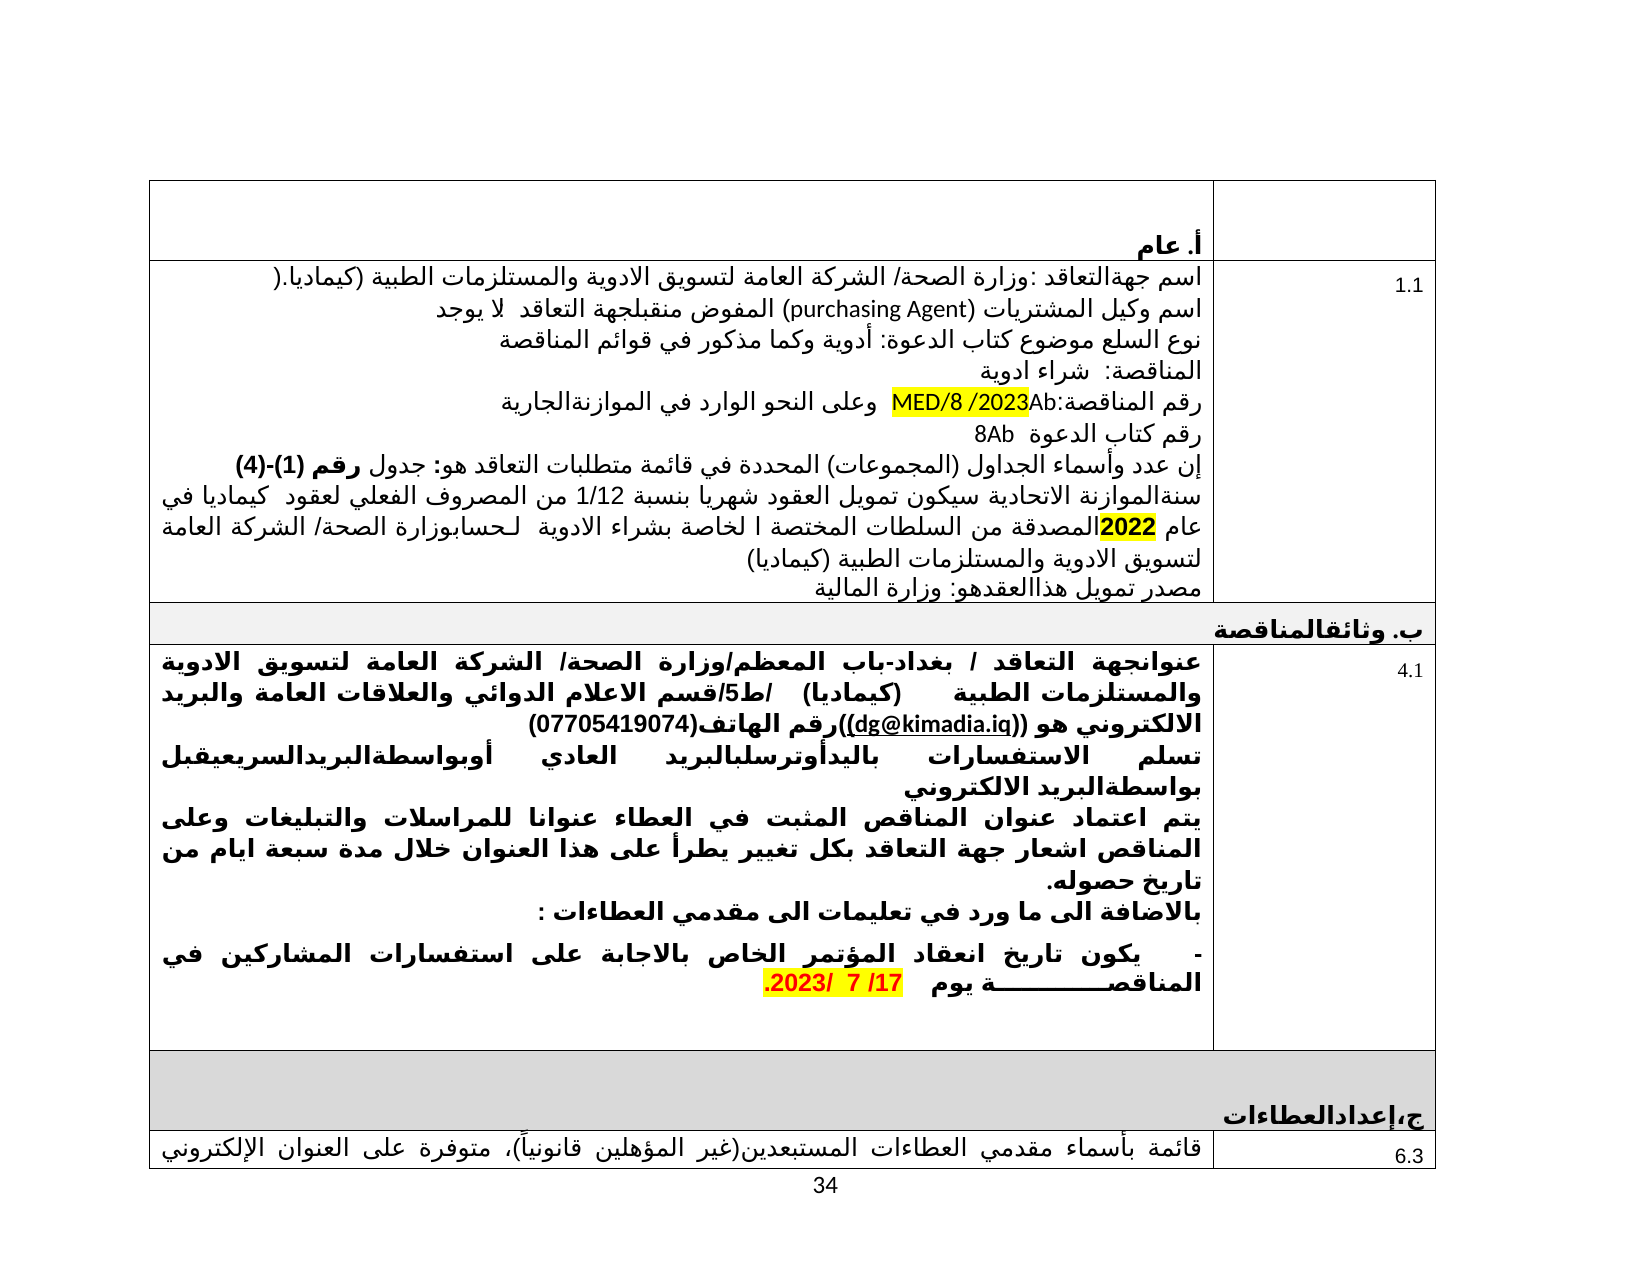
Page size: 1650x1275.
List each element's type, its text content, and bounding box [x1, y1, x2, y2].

table_cell ج،إعدادالعطاءات [150, 1051, 1435, 1130]
table_cell 6.3 [1214, 1131, 1435, 1168]
table_cell [1214, 181, 1435, 260]
table_cell 1.1 [1214, 261, 1435, 602]
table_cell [150, 1131, 1213, 1168]
table_cell أ. عام [150, 181, 1213, 260]
table_cell ب. وثائقالمناقصة [150, 603, 1435, 644]
table_cell 4.1 [1214, 645, 1435, 1050]
table_cell اسم جهةالتعاقد :وزارة الصحة/ الشركة العامة لتسويق الادوية والمستلزمات الطبية (كيماديا.( اسم وكيل المشتريات (purchasing Agent) المفوض منقبلجهة التعاقد: لا يوجد نوع السلع موضوع كتاب الدعوة: أدوية وكما مذكور في قوائم المناقصة المناقصة: شراء ادوية رقم المناقصة:MED/8 /2023Ab وعلى النحو الوارد في الموازنةالجارية رقم كتاب الدعوة 8Ab إن عدد وأسماء الجداول (المجموعات) المحددة في قائمة متطلبات التعاقد هو: جدول رقم (1)-(4) سنةالموازنة الاتحادية سيكون تمويل العقود شهريا بنسبة 1/12 من المصروف الفعلي لعقود كيماديا في عام 2022المصدقة من السلطات المختصة ا لخاصة بشراء الادوية لـحسابوزارة الصحة/ الشركة العامة لتسويق الادوية والمستلزمات الطبية (كيماديا) مصدر تمويل هذاالعقدهو: وزارة المالية [150, 261, 1213, 602]
table_cell عنوانجهة التعاقد / بغداد-باب المعظم/وزارة الصحة/ الشركة العامة لتسويق الادوية والمستلزمات الطبية (كيماديا) /ط5/قسم الاعلام الدوائي والعلاقات العامة والبريد الالكتروني هو ((dg@kimadia.iq))رقم الهاتف(07705419074) تسلم الاستفسارات باليدأوترسلبالبريد العادي أوبواسطةالبريدالسريعيقبل بواسطةالبريد الالكتروني يتم اعتماد عنوان المناقص المثبت في العطاء عنوانا للمراسلات والتبليغات وعلى المناقص اشعار جهة التعاقد بكل تغيير يطرأ على هذا العنوان خلال مدة سبعة ايام من تاريخ حصوله. بالاضافة الى ما ورد في تعليمات الى مقدمي العطاءات : - يكون تاريخ انعقاد المؤتمر الخاص بالاجابة على استفسارات المشاركين في المناقصـــــــــــــة يوم 17/ 7 /2023. [150, 645, 1213, 1050]
